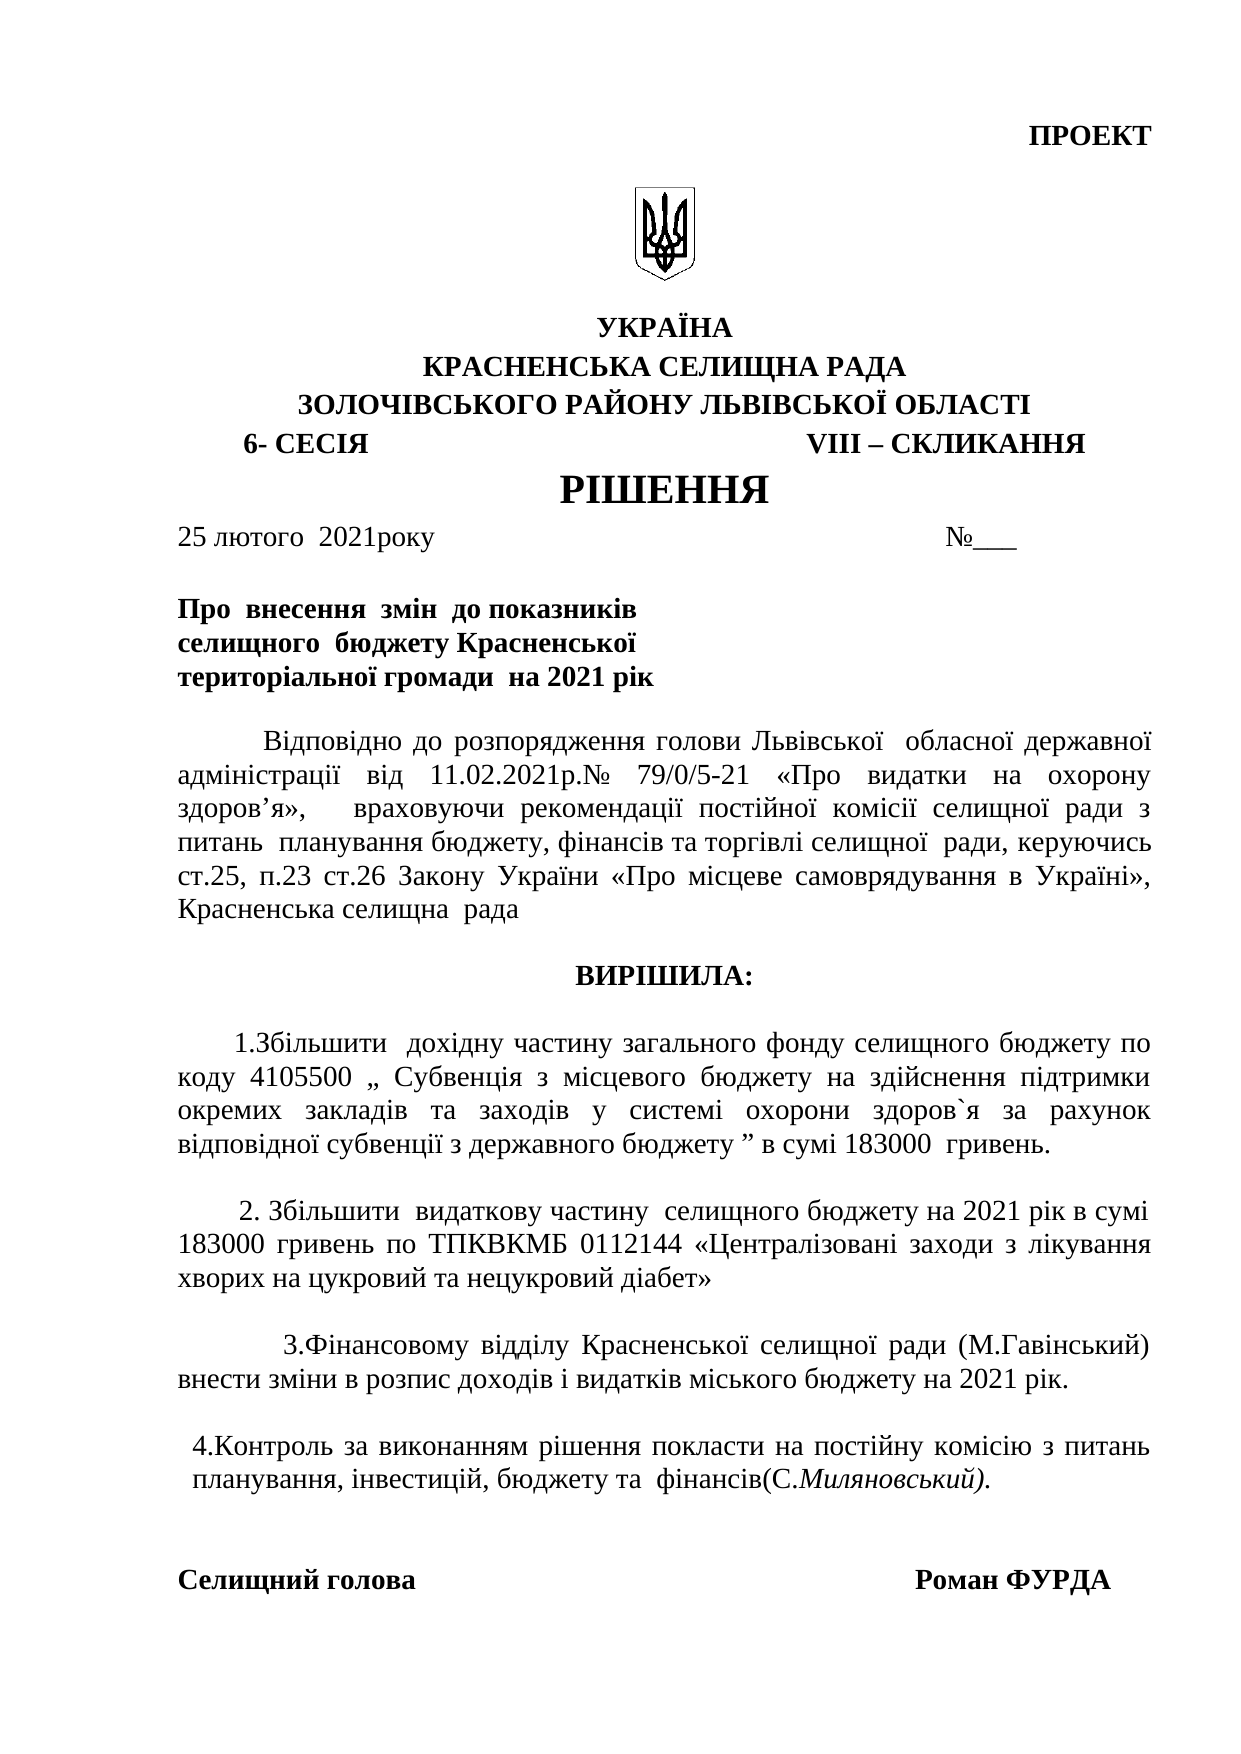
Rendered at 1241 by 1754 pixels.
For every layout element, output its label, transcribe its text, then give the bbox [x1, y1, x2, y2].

text ПРОЕКТ [202, 118, 1152, 152]
text 3.Фінансовому відділу Красненської селищної ради (М.Гавінський) внести зміни в розпис доходів і видатків міського бюджету на 2021 рік. [177, 1327, 1152, 1394]
text Про внесення змін до показників [177, 592, 1152, 625]
text 1.Збільшити дохідну частину загального фонду селищного бюджету по коду 4105500 „ Субвенція з місцевого бюджету на здійснення підтримки окремих закладів та заходів у системі охорони здоров`я за рахунок відповідної субвенції з державного бюджету ” в сумі 183000 гривень. [177, 1025, 1152, 1159]
text ВИРІШИЛА: [177, 958, 1152, 992]
picture [631, 185, 698, 286]
text Селищний голова Роман ФУРДА [177, 1562, 1152, 1596]
text селищного бюджету Красненської [177, 625, 1152, 659]
text 25 лютого 2021року №___ [177, 519, 1152, 553]
list 4.Контроль за виконанням рішення покласти на постійну комісію з питань планування, інвестицій, бюджету та фінансів(С.Миляновський). [192, 1428, 1152, 1495]
text РІШЕННЯ [177, 464, 1152, 512]
text УКРАЇНА [177, 310, 1152, 344]
text ЗОЛОЧІВСЬКОГО РАЙОНУ ЛЬВІВСЬКОЇ ОБЛАСТІ [177, 387, 1152, 421]
text територіальної громади на 2021 рік [177, 659, 1152, 692]
text КРАСНЕНСЬКА СЕЛИЩНА РАДА [177, 349, 1152, 382]
text 2. Збільшити видаткову частину селищного бюджету на 2021 рік в сумі 183000 гривень по ТПКВКМБ 0112144 «Централізовані заходи з лікування хворих на цукровий та нецукровий діабет» [177, 1193, 1152, 1294]
text Відповідно до розпорядження голови Львівської обласної державної адміністрації від 11.02.2021р.№ 79/0/5-21 «Про видатки на охорону здоров’я», враховуючи рекомендації постійної комісії селищної ради з питань планування бюджету, фінансів та торгівлі селищної ради, керуючись ст.25, п.23 ст.26 Закону України «Про місцеве самоврядування в Україні», Красненська селищна рада [177, 723, 1152, 925]
text 6- СЕСІЯ VIII – СКЛИКАННЯ [177, 426, 1152, 459]
